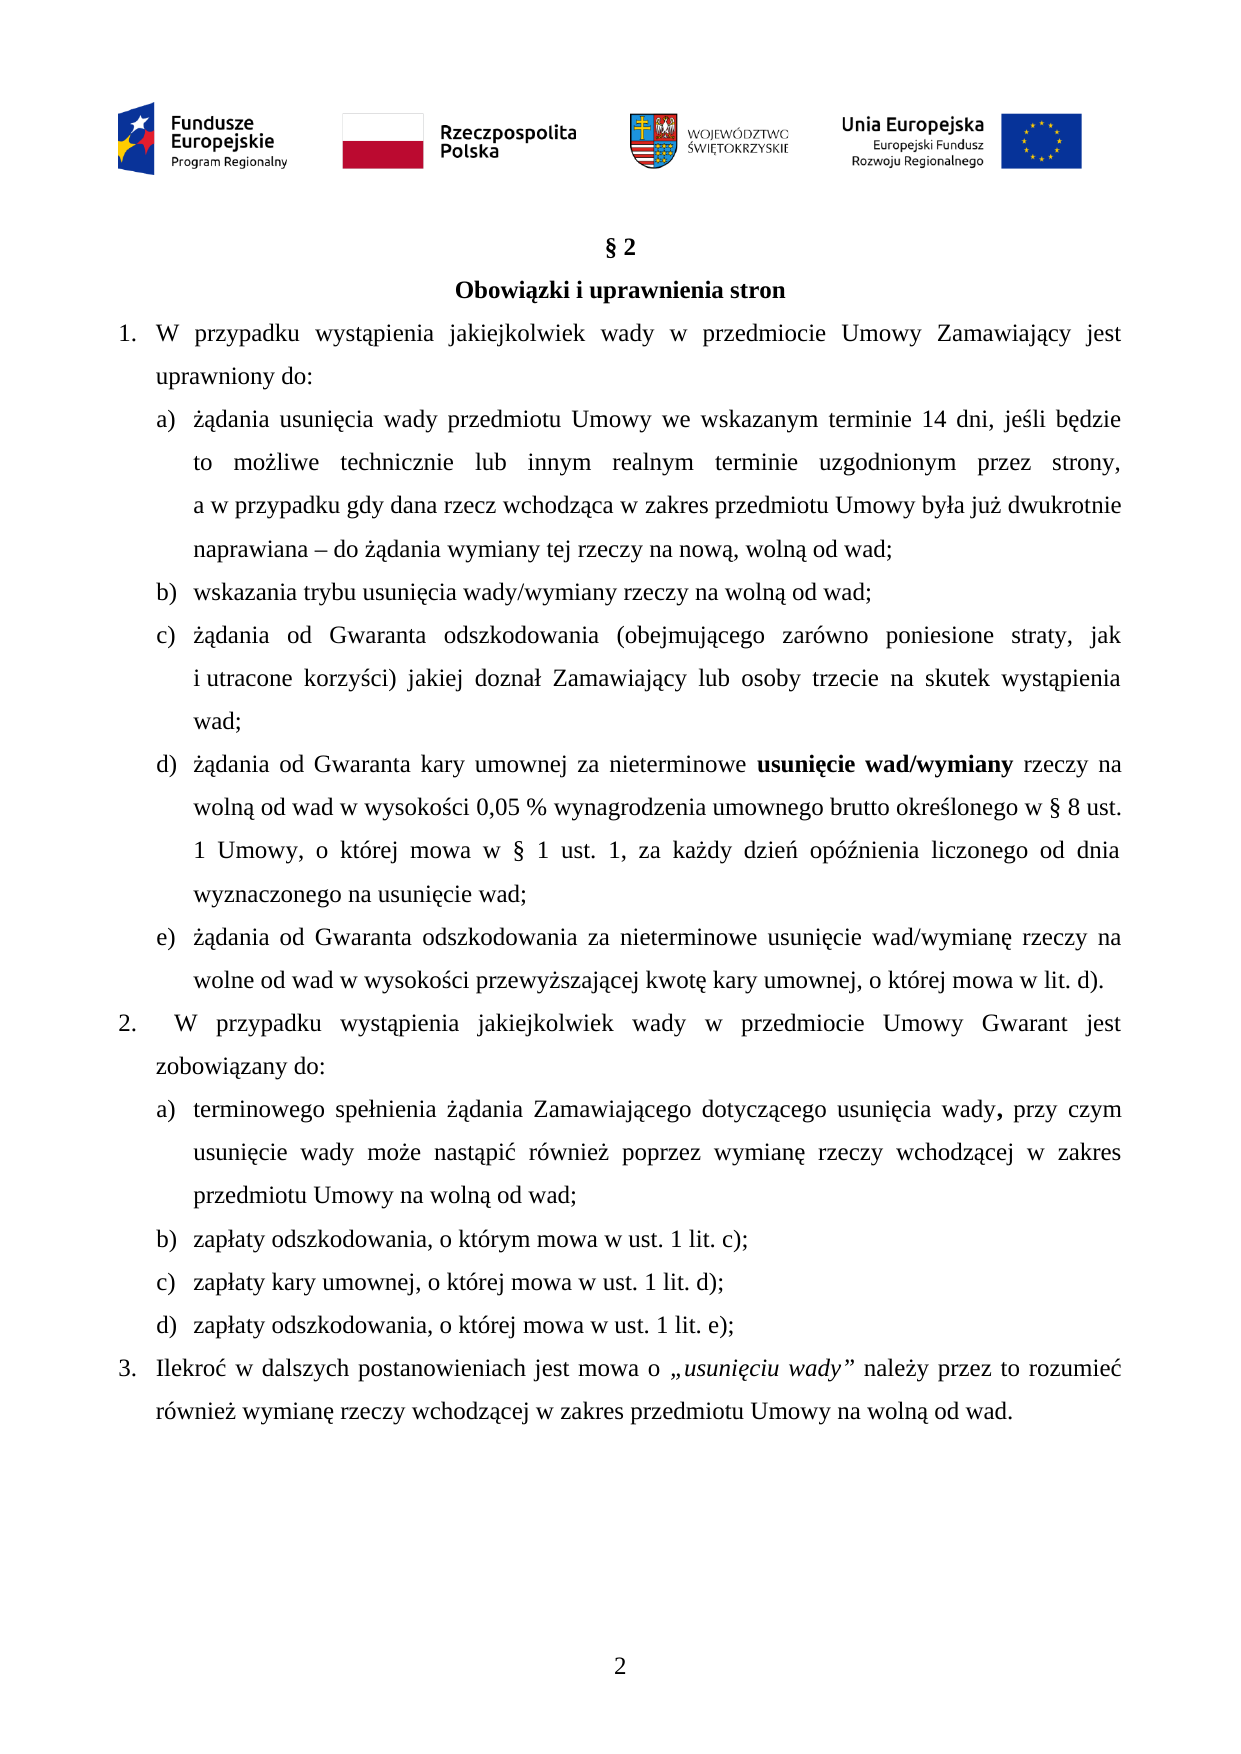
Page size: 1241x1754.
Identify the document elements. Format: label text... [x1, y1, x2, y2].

picture [342, 102, 576, 175]
list żądania od Gwaranta odszkodowania (obejmującego zarówno poniesione straty, jak i utracone korzyści) jakiej doznał Zamawiający lub osoby trzecie na skutek wystąpienia wad; [156, 620, 1122, 735]
list W przypadku wystąpienia jakiejkolwiek wady w przedmiocie Umowy Gwarant jest zobowiązany do: [118, 1008, 1122, 1080]
picture [118, 102, 287, 175]
list Ilekroć w dalszych postanowieniach jest mowa o „usunięciu wady” należy przez to rozumieć również wymianę rzeczy wchodzącej w zakres przedmiotu Umowy na wolną od wad. [118, 1353, 1122, 1425]
text Obowiązki i uprawnienia stron [118, 275, 1122, 304]
list zapłaty odszkodowania, o której mowa w ust. 1 lit. e); [156, 1310, 1122, 1339]
list terminowego spełnienia żądania Zamawiającego dotyczącego usunięcia wady, przy czym usunięcie wady może nastąpić również poprzez wymianę rzeczy wchodzącej w zakres przedmiotu Umowy na wolną od wad; [156, 1094, 1122, 1209]
text § 2 [118, 232, 1122, 261]
picture [630, 102, 789, 175]
list żądania od Gwaranta kary umownej za nieterminowe usunięcie wad/wymiany rzeczy na wolną od wad w wysokości 0,05 % wynagrodzenia umownego brutto określonego w § 8 ust. 1 Umowy, o której mowa w § 1 ust. 1, za każdy dzień opóźnienia liczonego od dnia wyznaczonego na usunięcie wad; [156, 749, 1122, 907]
list wskazania trybu usunięcia wady/wymiany rzeczy na wolną od wad; [156, 577, 1122, 606]
list W przypadku wystąpienia jakiejkolwiek wady w przedmiocie Umowy Zamawiający jest uprawniony do: [118, 318, 1122, 390]
picture [842, 102, 1082, 175]
list żądania usunięcia wady przedmiotu Umowy we wskazanym terminie 14 dni, jeśli będzie to możliwe technicznie lub innym realnym terminie uzgodnionym przez strony, a w przypadku gdy dana rzecz wchodząca w zakres przedmiotu Umowy była już dwukrotnie naprawiana – do żądania wymiany tej rzeczy na nową, wolną od wad; [156, 404, 1122, 562]
list żądania od Gwaranta odszkodowania za nieterminowe usunięcie wad/wymianę rzeczy na wolne od wad w wysokości przewyższającej kwotę kary umownej, o której mowa w lit. d). [156, 922, 1122, 994]
list zapłaty odszkodowania, o którym mowa w ust. 1 lit. c); [156, 1224, 1122, 1252]
list zapłaty kary umownej, o której mowa w ust. 1 lit. d); [156, 1267, 1122, 1296]
